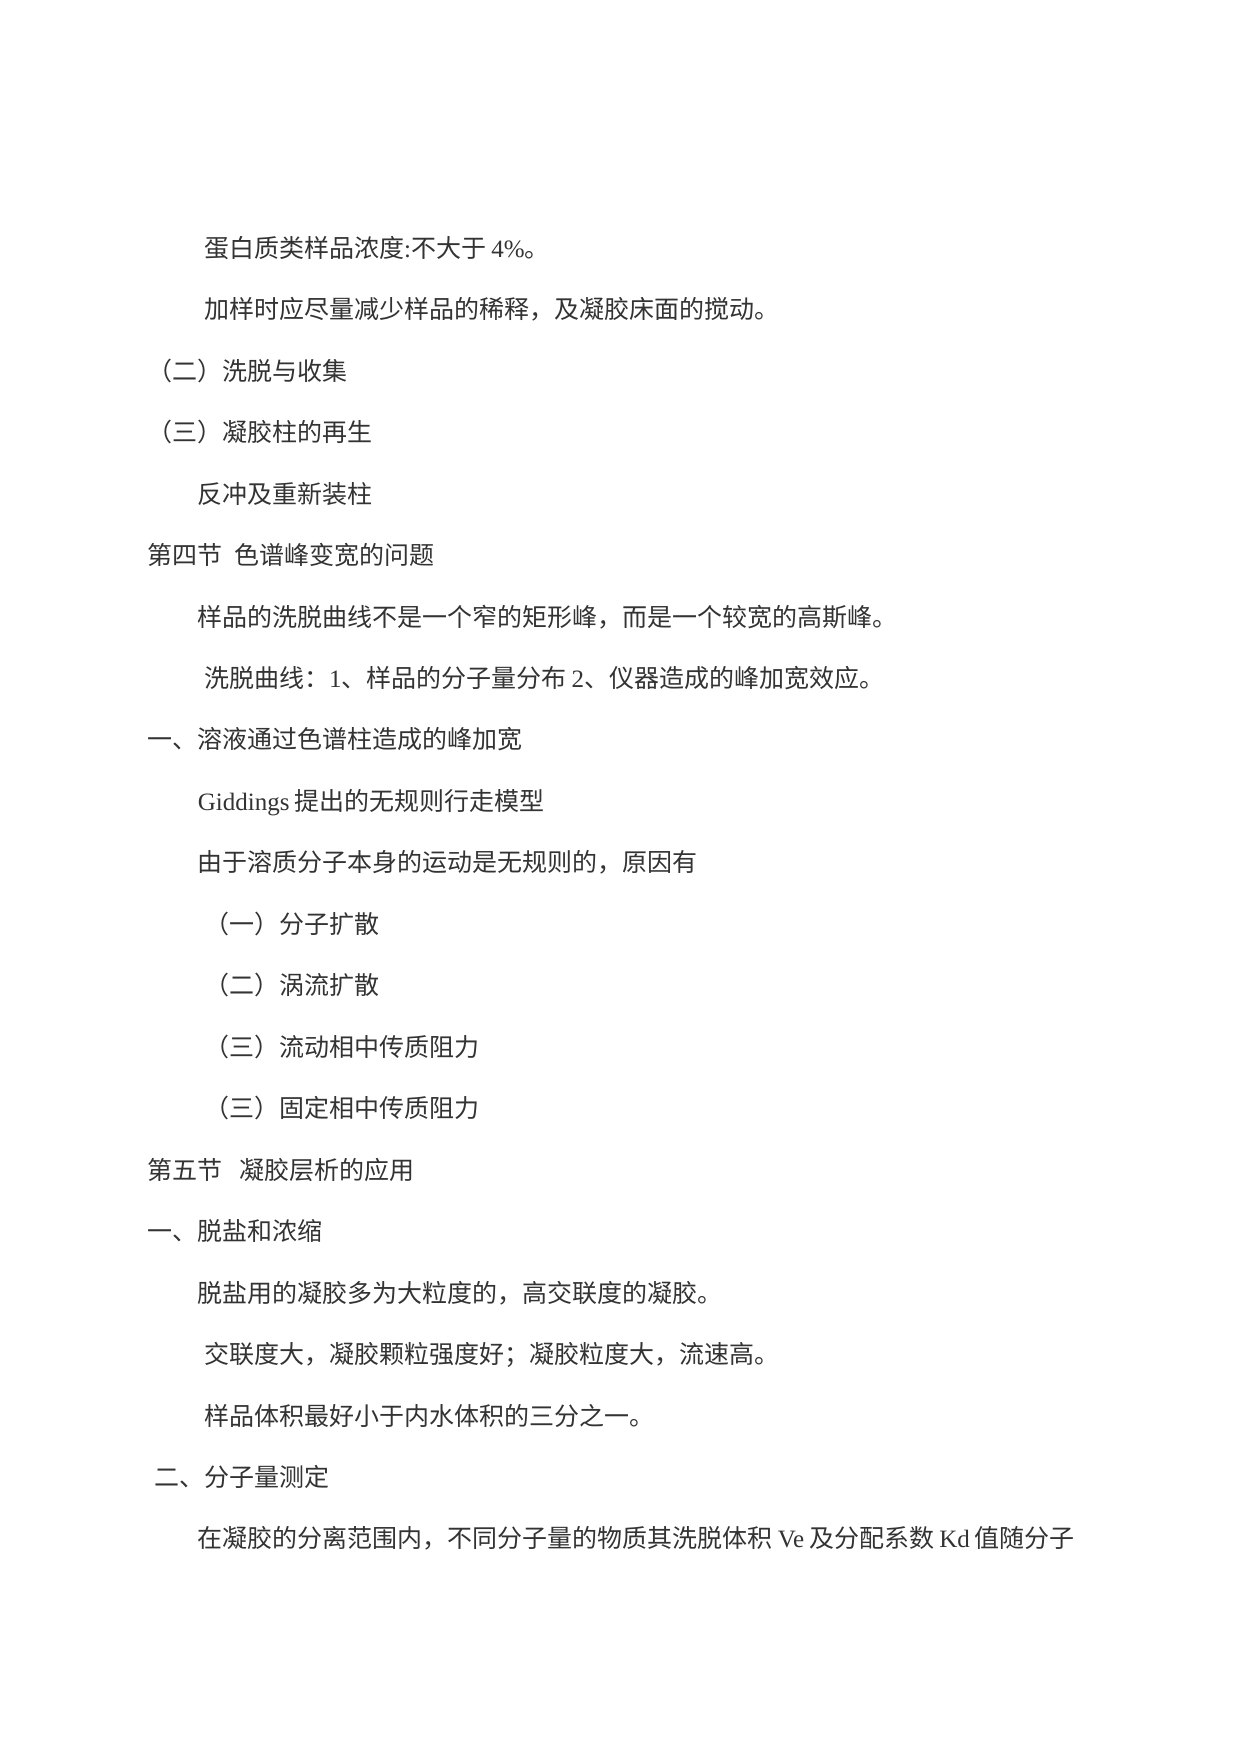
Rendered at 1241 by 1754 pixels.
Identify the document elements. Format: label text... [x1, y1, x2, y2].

text 脱盐用的凝胶多为大粒度的，高交联度的凝胶。 [148, 1261, 1092, 1322]
text 反冲及重新装柱 [148, 462, 1092, 523]
text 蛋白质类样品浓度:不大于4%。 [148, 216, 1092, 277]
text 第四节 色谱峰变宽的问题 [148, 523, 1092, 584]
text 交联度大，凝胶颗粒强度好；凝胶粒度大，流速高。 [148, 1322, 1092, 1383]
text 二、分子量测定 [148, 1445, 1092, 1506]
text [148, 1506, 1092, 1568]
text （一）分子扩散 [148, 892, 1092, 953]
text 样品体积最好小于内水体积的三分之一。 [148, 1383, 1092, 1445]
text 一、脱盐和浓缩 [148, 1199, 1092, 1261]
text （二）涡流扩散 [148, 953, 1092, 1015]
text 样品的洗脱曲线不是一个窄的矩形峰，而是一个较宽的高斯峰。 [148, 584, 1092, 646]
text Giddings提出的无规则行走模型 [148, 769, 1092, 830]
text 由于溶质分子本身的运动是无规则的，原因有 [148, 830, 1092, 892]
text 加样时应尽量减少样品的稀释，及凝胶床面的搅动。 [148, 277, 1092, 339]
text 第五节 凝胶层析的应用 [148, 1138, 1092, 1199]
text （三）凝胶柱的再生 [148, 400, 1092, 462]
text （三）固定相中传质阻力 [148, 1076, 1092, 1138]
text 一、溶液通过色谱柱造成的峰加宽 [148, 707, 1092, 769]
text （三）流动相中传质阻力 [148, 1015, 1092, 1076]
text （二）洗脱与收集 [148, 339, 1092, 400]
text 洗脱曲线：1、样品的分子量分布2、仪器造成的峰加宽效应。 [148, 646, 1092, 707]
